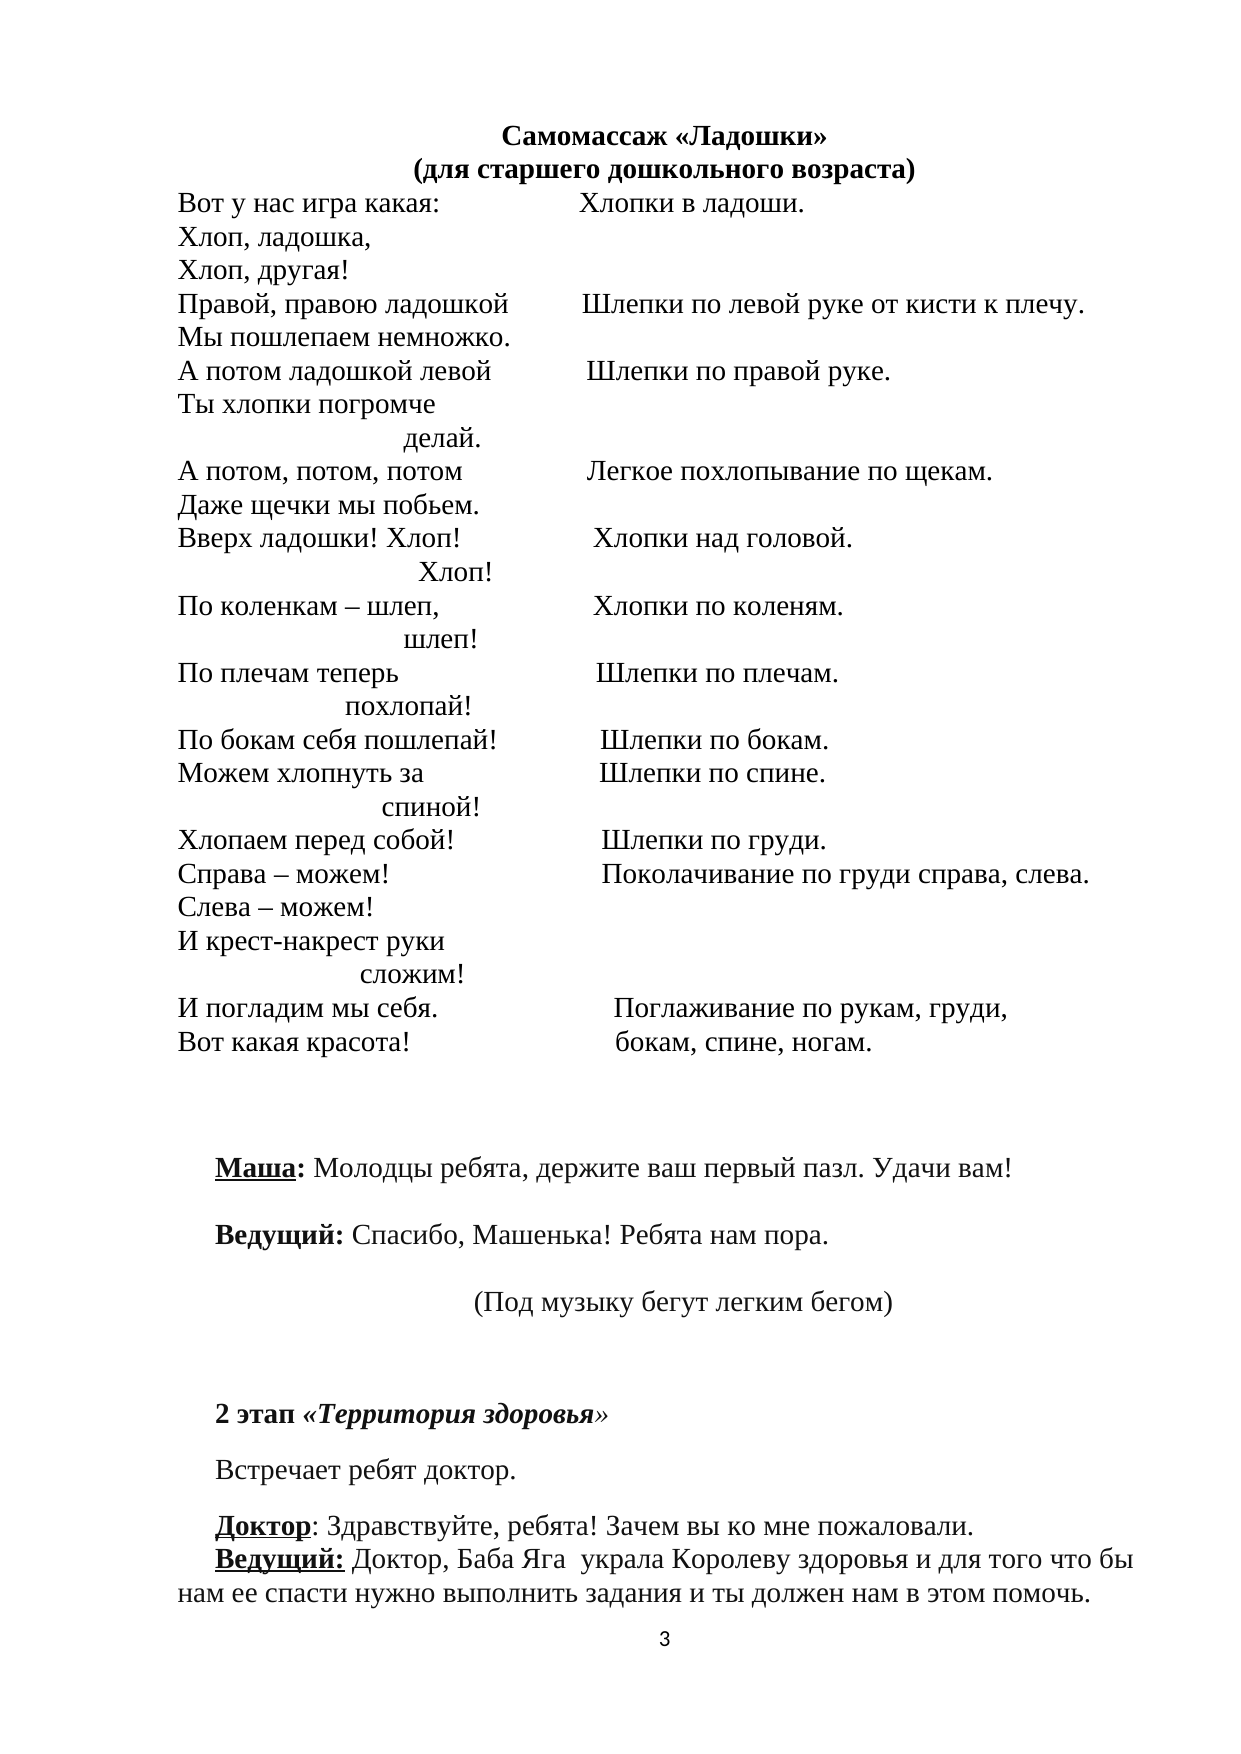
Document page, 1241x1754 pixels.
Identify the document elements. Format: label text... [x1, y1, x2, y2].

text Хлоп! [177, 554, 1152, 588]
text шлеп! [177, 621, 1152, 655]
text По плечам теперь Шлепки по плечам. [177, 655, 1152, 688]
text Ведущий: Спасибо, Машенька! Ребята нам пора. [177, 1217, 1152, 1251]
text Вот какая красота! бокам, спине, ногам. [177, 1024, 1152, 1057]
text Можем хлопнуть за Шлепки по спине. [177, 755, 1152, 789]
text Справа – можем! Поколачивание по груди справа, слева. [177, 856, 1152, 889]
text сложим! [177, 957, 1152, 990]
text делай. [177, 420, 1152, 453]
text Маша: Молодцы ребята, держите ваш первый пазл. Удачи вам! [177, 1150, 1152, 1184]
text (Под музыку бегут легким бегом) [177, 1284, 1152, 1318]
text А потом, потом, потом Легкое похлопывание по щекам. [177, 453, 1152, 487]
text Самомассаж «Ладошки» [177, 118, 1152, 152]
text А потом ладошкой левой Шлепки по правой руке. [177, 353, 1152, 386]
text Доктор: Здравствуйте, ребята! Зачем вы ко мне пожаловали. [177, 1508, 1152, 1541]
text Слева – можем! [177, 889, 1152, 923]
text Хлоп, ладошка, [177, 219, 1152, 252]
text Вверх ладошки! Хлоп! Хлопки над головой. [177, 521, 1152, 554]
text 2 этап «Территория здоровья» [177, 1396, 1152, 1429]
text Правой, правою ладошкой Шлепки по левой руке от кисти к плечу. [177, 286, 1152, 319]
text Встречает ребят доктор. [177, 1452, 1152, 1485]
text Хлоп, другая! [177, 252, 1152, 286]
text Мы пошлепаем немножко. [177, 319, 1152, 353]
text И погладим мы себя. Поглаживание по рукам, груди, [177, 990, 1152, 1024]
text Хлопаем перед собой! Шлепки по груди. [177, 822, 1152, 856]
text По коленкам – шлеп, Хлопки по коленям. [177, 588, 1152, 621]
text спиной! [177, 789, 1152, 822]
text Ведущий: Доктор, Баба Яга украла Королеву здоровья и для того что бы нам ее спасти нужно выполнить задания и ты должен нам в этом помочь. [177, 1541, 1152, 1608]
text Даже щечки мы побьем. [177, 487, 1152, 521]
text (для старшего дошкольного возраста) [177, 152, 1152, 185]
text По бокам себя пошлепай! Шлепки по бокам. [177, 722, 1152, 755]
text Вот у нас игра какая: Хлопки в ладоши. [177, 185, 1152, 219]
text похлопай! [177, 688, 1152, 722]
text Ты хлопки погромче [177, 386, 1152, 420]
text И крест-накрест руки [177, 923, 1152, 957]
